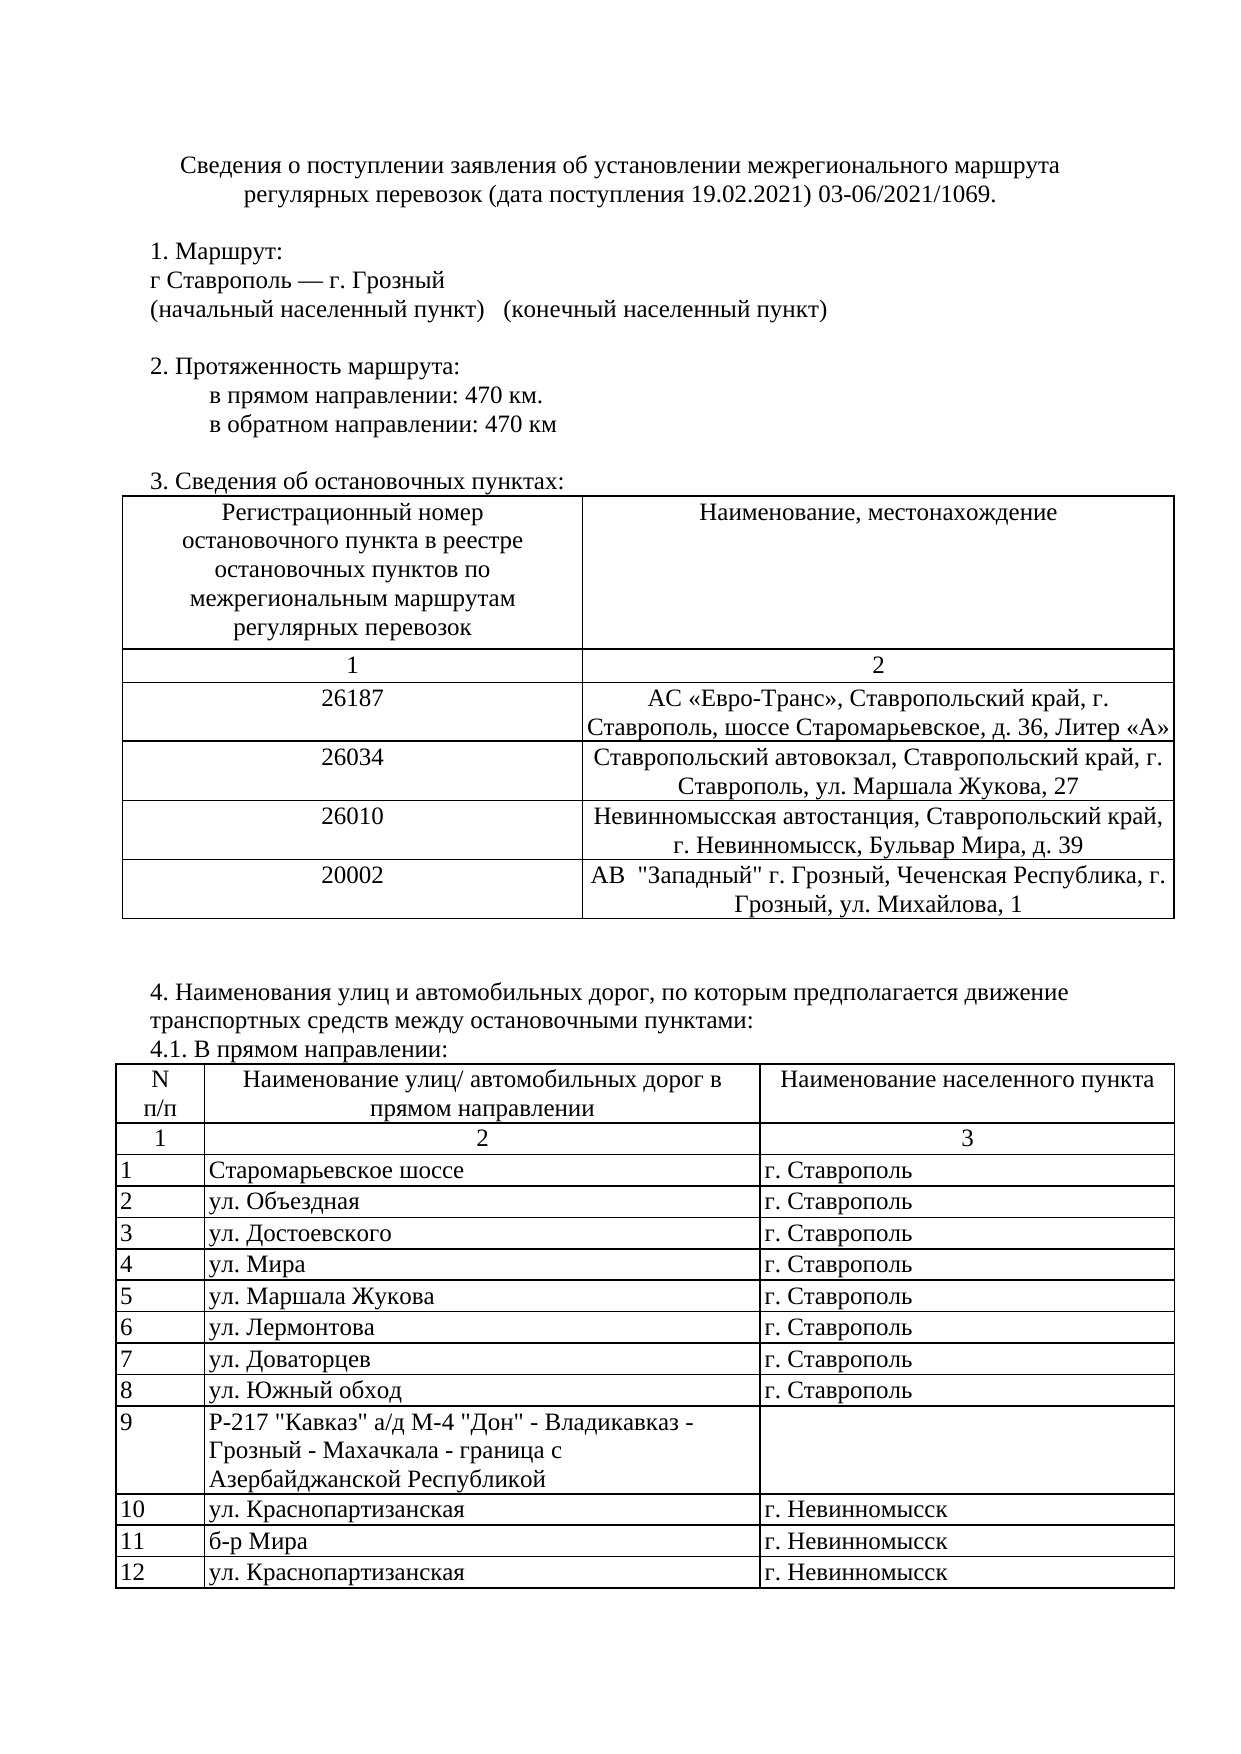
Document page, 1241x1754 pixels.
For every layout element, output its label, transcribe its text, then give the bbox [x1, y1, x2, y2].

table_cell 26034 [123, 742, 582, 799]
table_cell 2 [205, 1124, 759, 1153]
text 4.1. В прямом направлении: [150, 1034, 1090, 1063]
table_cell 11 [117, 1526, 204, 1556]
table_cell 5 [117, 1281, 204, 1311]
table_cell 10 [117, 1495, 204, 1524]
table_cell АВ "Западный" г. Грозный, Чеченская Республика, г. Грозный, ул. Михайлова, 1 [583, 860, 1173, 918]
table_cell 1 [117, 1155, 204, 1185]
table_cell г. Невинномысск [761, 1495, 1174, 1524]
table_cell ул. Мира [205, 1250, 759, 1279]
text 1. Маршрут: [150, 236, 1090, 265]
text 4. Наименования улиц и автомобильных дорог, по которым предполагается движение транспортных средств между остановочными пунктами: [150, 977, 1090, 1034]
text в прямом направлении: 470 км. [150, 380, 1090, 409]
table_cell г. Ставрополь [761, 1187, 1174, 1216]
table_cell г. Ставрополь [761, 1218, 1174, 1248]
table_cell 20002 [123, 860, 582, 918]
table_cell [761, 1407, 1174, 1493]
table_cell г. Ставрополь [761, 1281, 1174, 1311]
table_cell 9 [117, 1407, 204, 1493]
table_cell г. Ставрополь [761, 1344, 1174, 1374]
table_header Регистрационный номер остановочного пункта в реестре остановочных пунктов по межрегиональным маршрутам регулярных перевозок [123, 497, 582, 648]
table_cell г. Ставрополь [761, 1375, 1174, 1405]
table_cell ул. Краснопартизанская [205, 1495, 759, 1524]
table_cell 3 [117, 1218, 204, 1248]
table_cell 7 [117, 1344, 204, 1374]
table_cell г. Ставрополь [761, 1155, 1174, 1185]
table_cell Ставропольский автовокзал, Ставропольский край, г. Ставрополь, ул. Маршала Жукова, 27 [583, 742, 1173, 799]
table_cell ул. Доваторцев [205, 1344, 759, 1374]
table_cell АС «Евро-Транс», Ставропольский край, г. Ставрополь, шоссе Старомарьевское, д. 36, Литер «А» [583, 683, 1173, 740]
table_cell г. Ставрополь [761, 1312, 1174, 1342]
table_cell 1 [117, 1124, 204, 1153]
table_cell ул. Достоевского [205, 1218, 759, 1248]
table_cell ул. Маршала Жукова [205, 1281, 759, 1311]
table_cell г. Невинномысск [761, 1526, 1174, 1556]
text Сведения о поступлении заявления об установлении межрегионального маршрута регулярных перевозок (дата поступления 19.02.2021) 03-06/2021/1069. [150, 150, 1090, 207]
table_cell г. Ставрополь [761, 1250, 1174, 1279]
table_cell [205, 1407, 759, 1493]
table_cell 2 [117, 1187, 204, 1216]
table_header Наименование улиц/ автомобильных дорог в прямом направлении [205, 1065, 759, 1122]
text 3. Сведения об остановочных пунктах: [150, 466, 1090, 495]
table_cell 26010 [123, 801, 582, 858]
table_cell ул. Лермонтова [205, 1312, 759, 1342]
table_cell 1 [123, 650, 582, 681]
text в обратном направлении: 470 км [150, 409, 1090, 437]
table_cell Невинномысская автостанция, Ставропольский край, г. Невинномысск, Бульвар Мира, д. 39 [583, 801, 1173, 858]
text г Ставрополь — г. Грозный [150, 265, 1090, 294]
table_cell ул. Южный обход [205, 1375, 759, 1405]
table_cell 12 [117, 1557, 204, 1587]
text (начальный населенный пункт) (конечный населенный пункт) [150, 294, 1090, 322]
table_cell 6 [117, 1312, 204, 1342]
table_cell Старомарьевское шоссе [205, 1155, 759, 1185]
table_cell 8 [117, 1375, 204, 1405]
table_cell 3 [761, 1124, 1174, 1153]
text 2. Протяженность маршрута: [150, 351, 1090, 380]
table_header N п/п [117, 1065, 204, 1122]
table_header Наименование, местонахождение [583, 497, 1173, 648]
table_cell 4 [117, 1250, 204, 1279]
table_cell г. Невинномысск [761, 1557, 1174, 1587]
table_cell 26187 [123, 683, 582, 740]
table_header Наименование населенного пункта [761, 1065, 1174, 1122]
table_cell б-р Мира [205, 1526, 759, 1556]
table_cell ул. Объездная [205, 1187, 759, 1216]
table_cell ул. Краснопартизанская [205, 1557, 759, 1587]
table_cell 2 [583, 650, 1173, 681]
